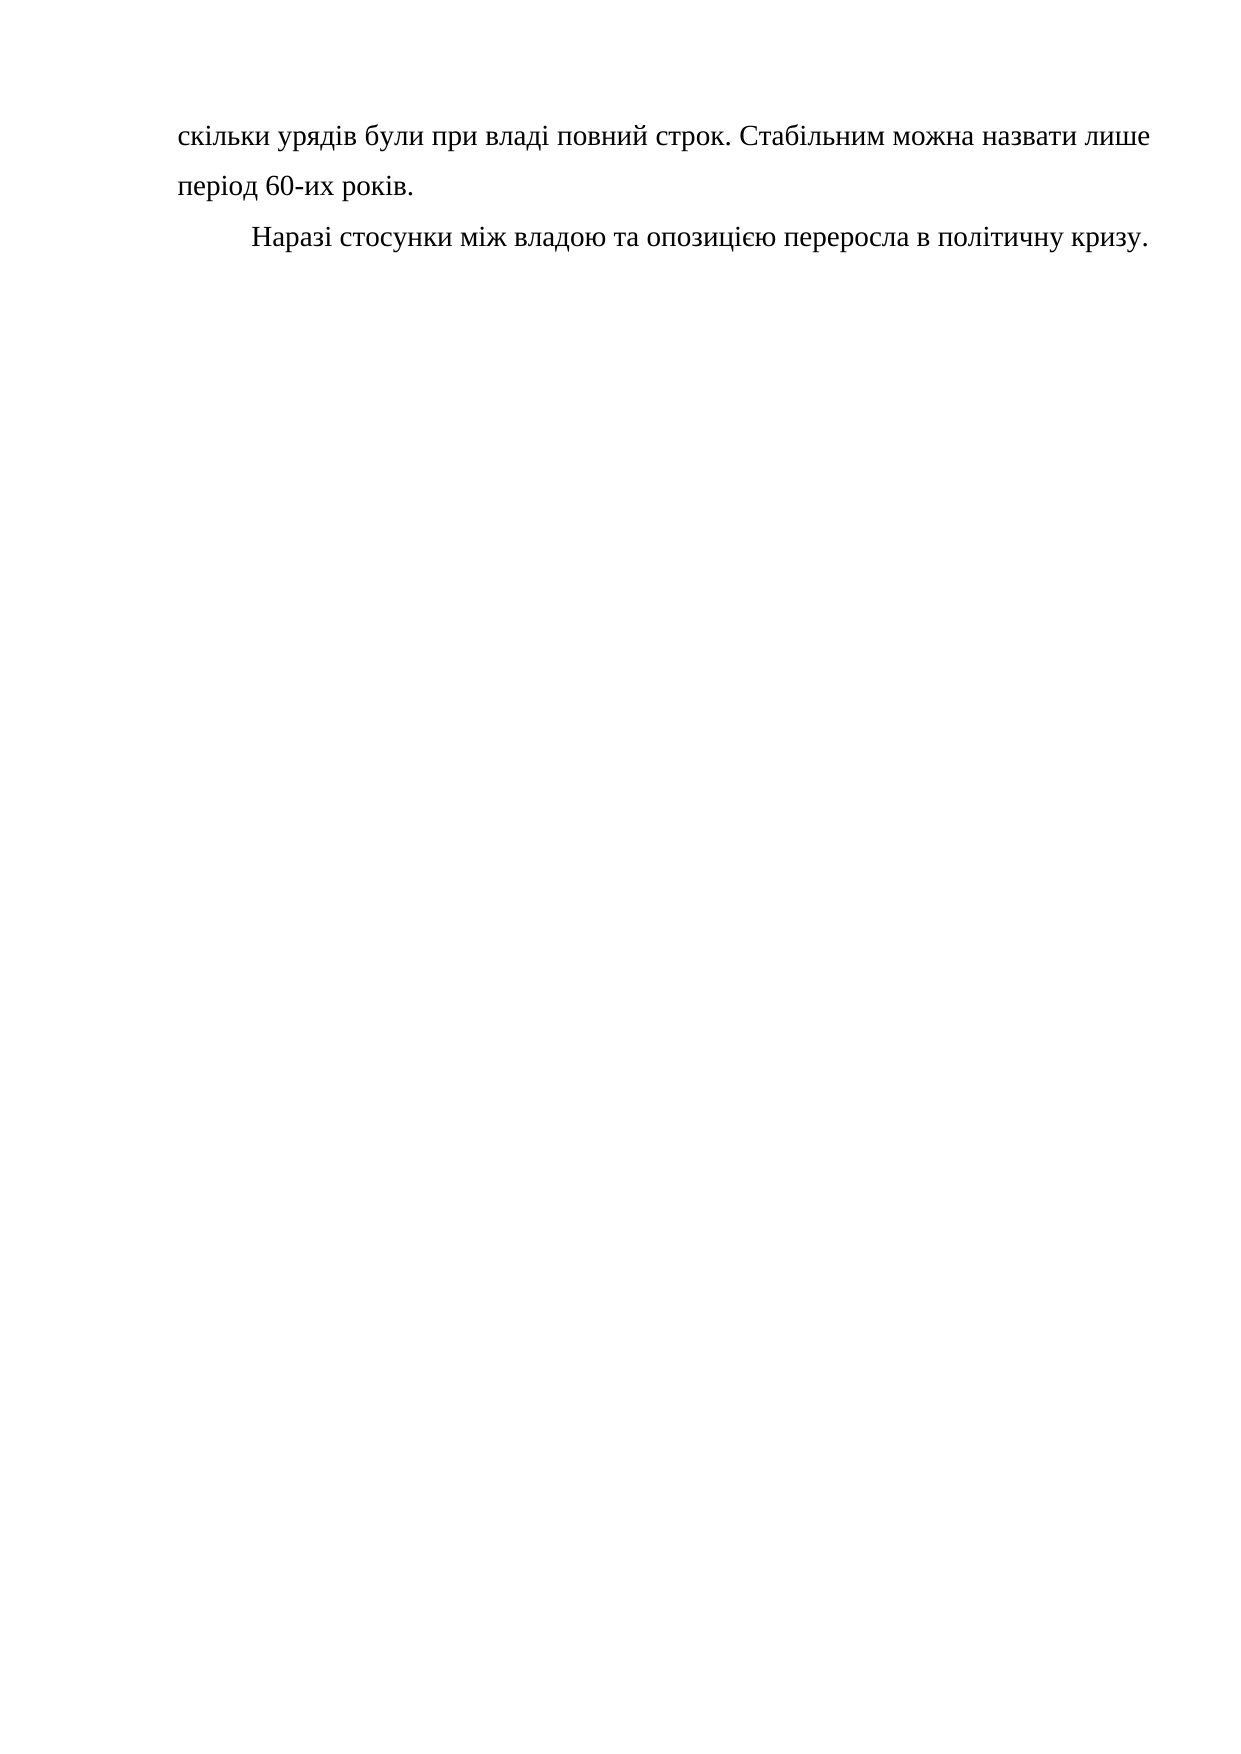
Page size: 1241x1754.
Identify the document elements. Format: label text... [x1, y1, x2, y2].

text Наразі стосунки між владою та опозицією переросла в політичну кризу. [177, 219, 1152, 252]
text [177, 118, 1152, 202]
